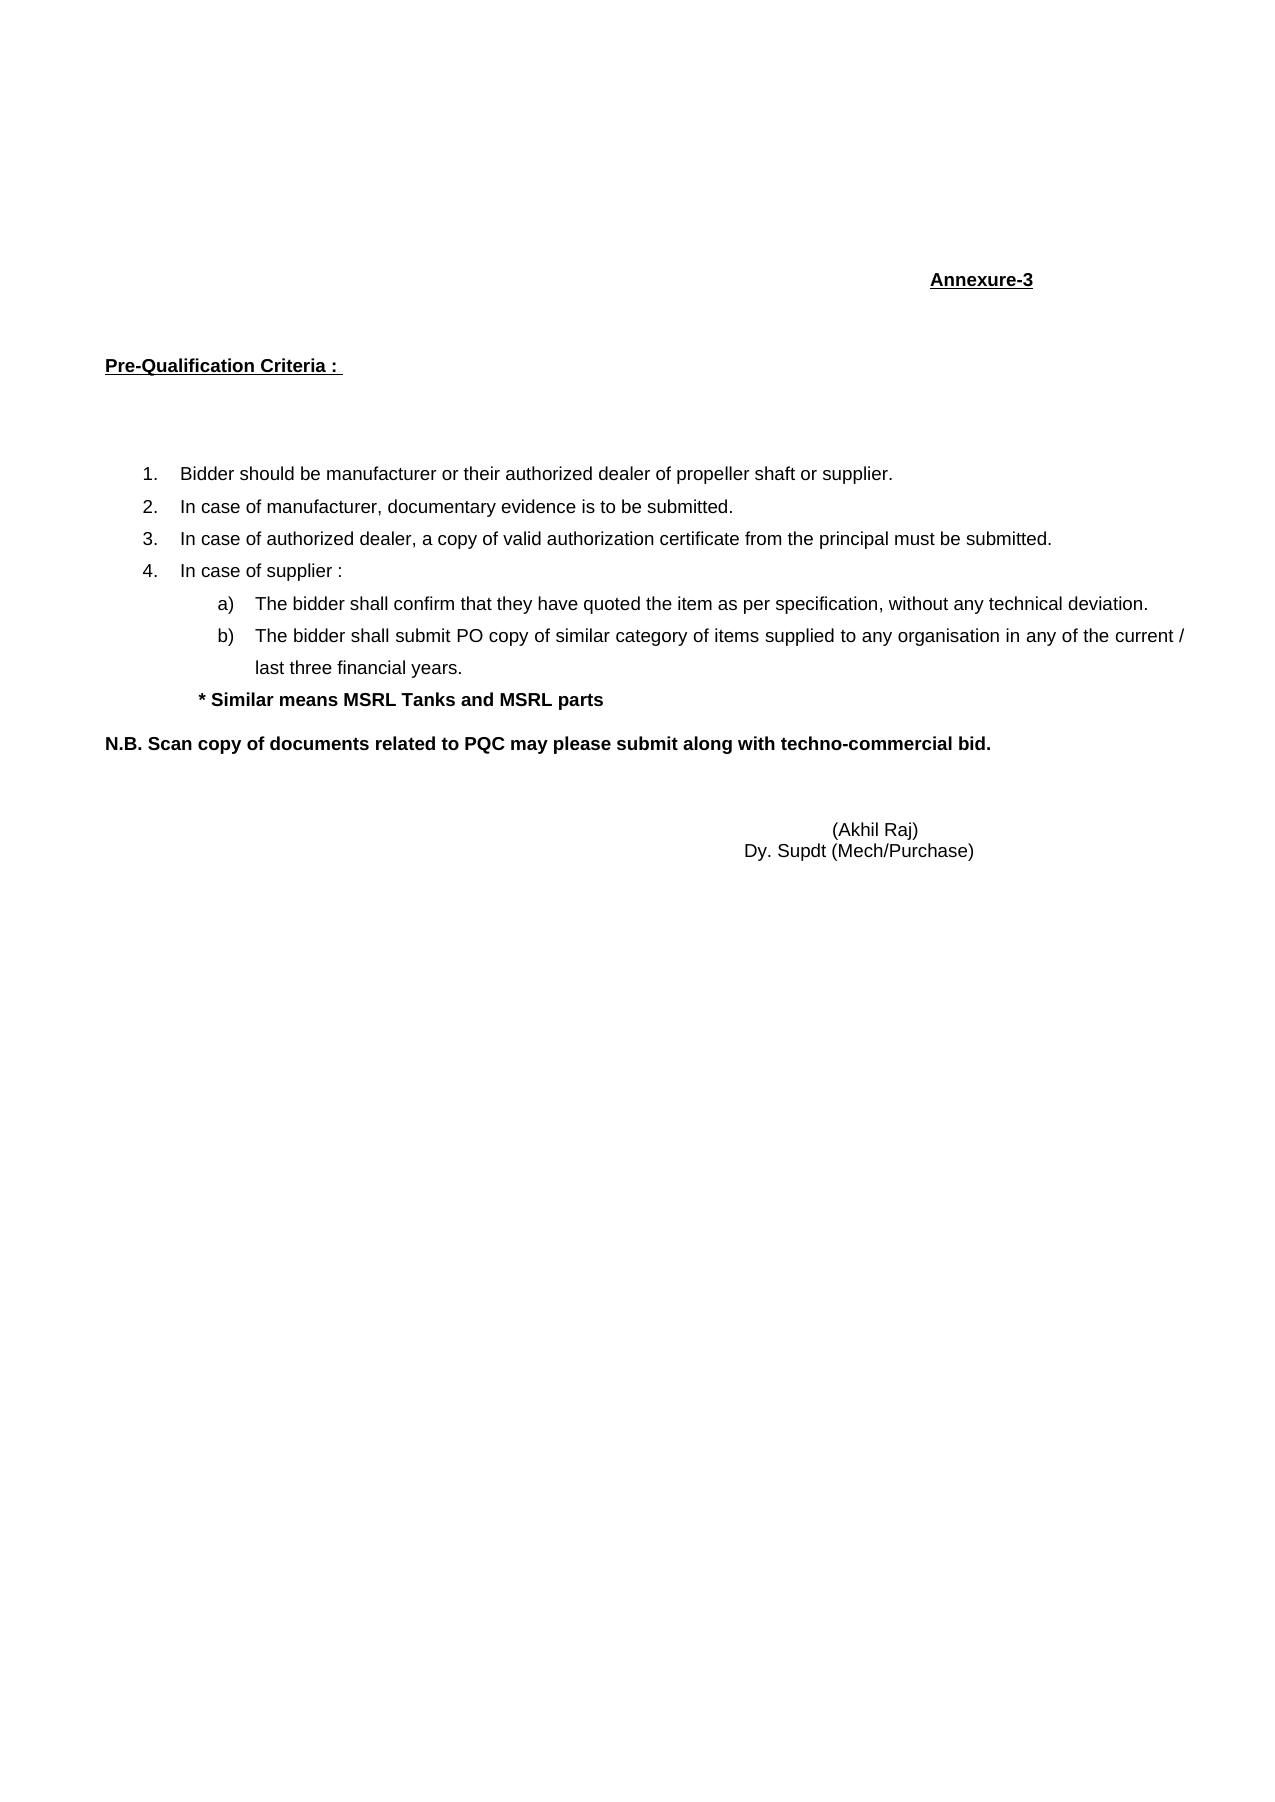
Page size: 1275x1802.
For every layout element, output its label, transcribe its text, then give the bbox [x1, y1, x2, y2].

text N.B. Scan copy of documents related to PQC may please submit along with techno-commercial bid. [105, 732, 1185, 754]
list In case of authorized dealer, a copy of valid authorization certificate from the principal must be submitted. [142, 528, 1185, 549]
list In case of manufacturer, documentary evidence is to be submitted. [142, 495, 1185, 517]
text Dy. Supdt (Mech/Purchase) [105, 840, 1185, 862]
text Pre-Qualification Criteria : [105, 355, 1185, 377]
list The bidder shall submit PO copy of similar category of items supplied to any organisation in any of the current / last three financial years. [217, 624, 1185, 678]
text * Similar means MSRL Tanks and MSRL parts [105, 689, 1185, 711]
list The bidder shall confirm that they have quoted the item as per specification, without any technical deviation. [217, 592, 1185, 614]
list Bidder should be manufacturer or their authorized dealer of propeller shaft or supplier. [142, 463, 1185, 485]
text Annexure-3 [855, 269, 1185, 291]
text (Akhil Raj) [705, 818, 1185, 840]
list In case of supplier : [142, 560, 1185, 582]
